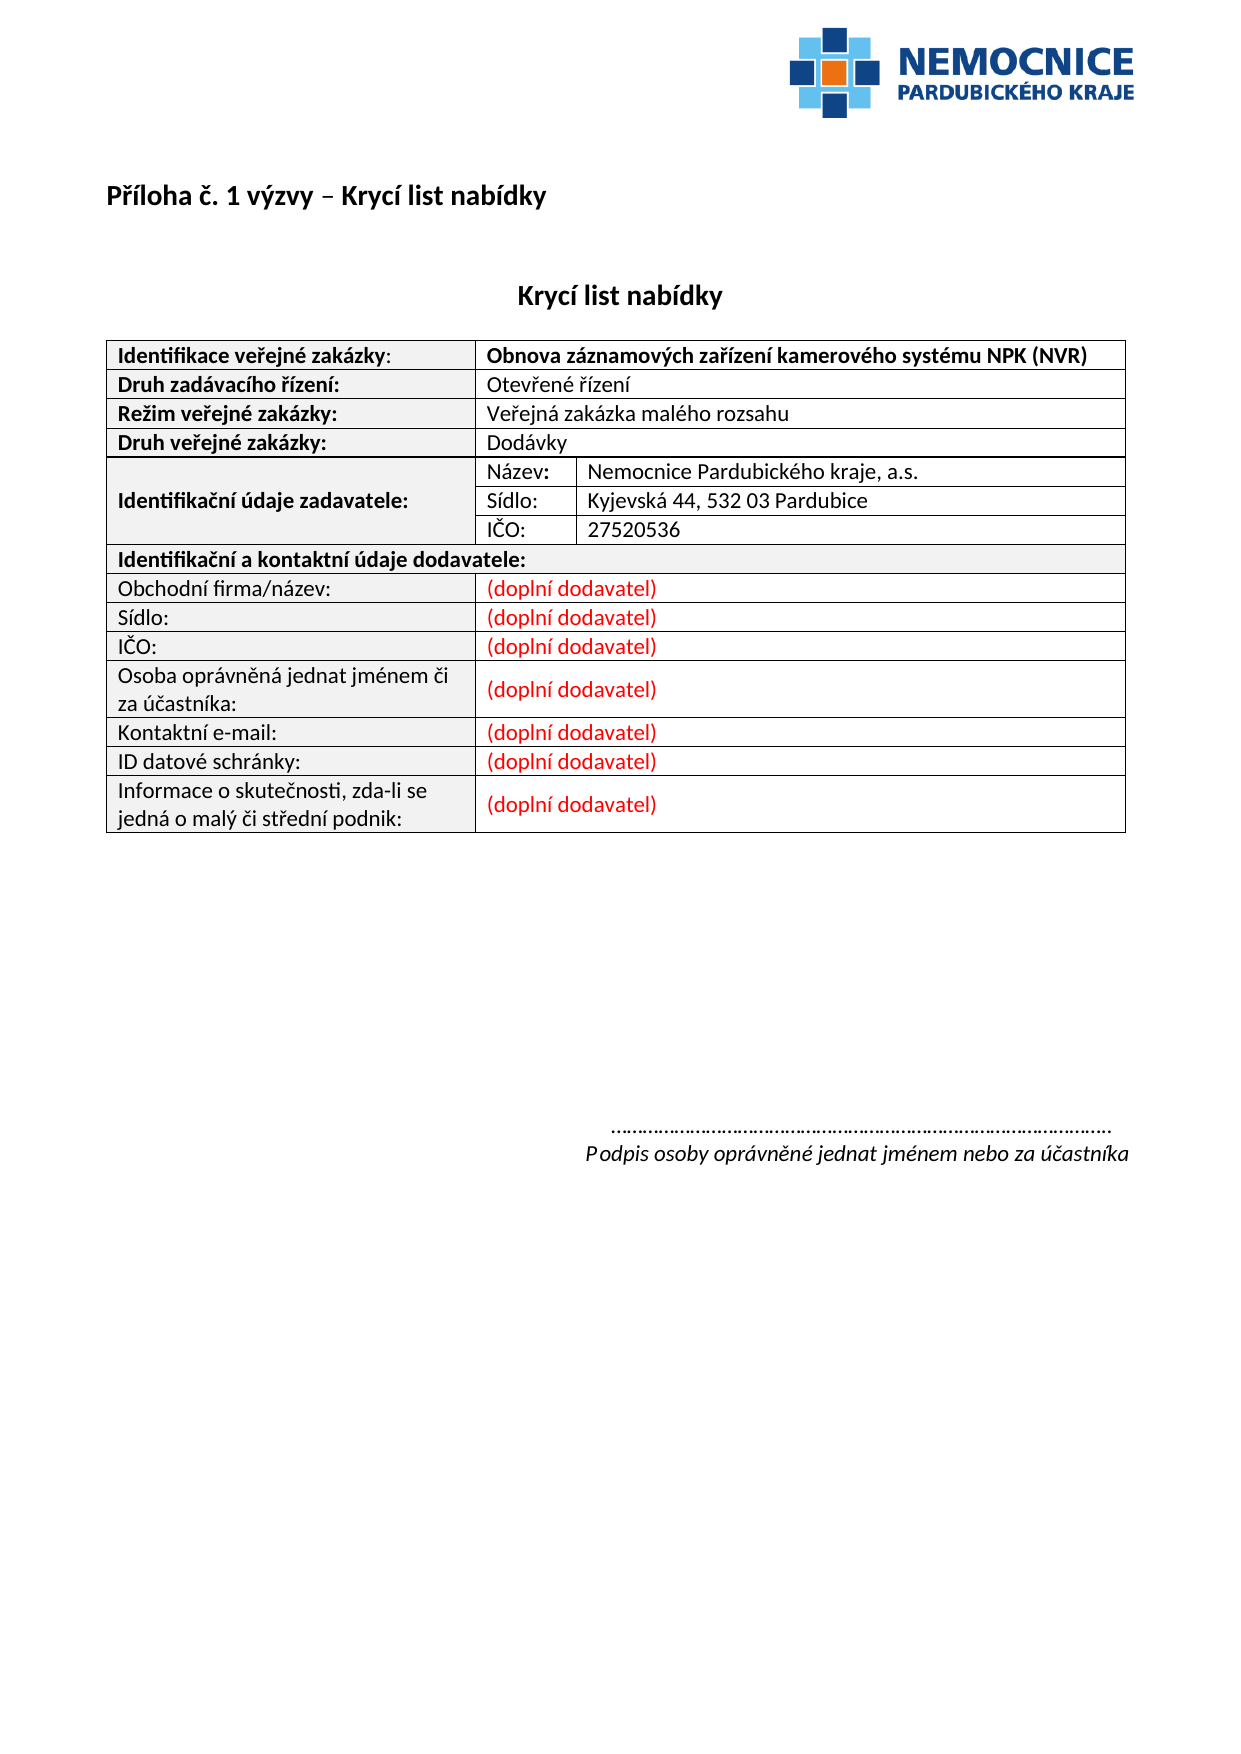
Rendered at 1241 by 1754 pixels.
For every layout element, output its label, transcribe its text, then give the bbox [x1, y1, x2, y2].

text ………………………………………………………………………………….. [106, 1111, 1134, 1139]
table_cell Název: [476, 458, 576, 486]
table_cell (doplní dodavatel) [476, 632, 1125, 660]
table_cell Obchodní firma/název: [107, 574, 475, 602]
table_cell IČO: [476, 516, 576, 544]
table_cell Dodávky [476, 429, 1125, 456]
table_cell Informace o skutečnosti, zda-li se jedná o malý či střední podnik: [107, 776, 475, 832]
table_cell Sídlo: [476, 487, 576, 514]
table_cell Identifikační údaje zadavatele: [107, 458, 475, 544]
picture [788, 26, 1134, 119]
table_cell Osoba oprávněná jednat jménem či za účastníka: [107, 661, 475, 717]
table_cell Identifikační a kontaktní údaje dodavatele: [107, 545, 1125, 573]
table_header Identifikace veřejné zakázky: [107, 341, 475, 369]
table_cell Druh zadávacího řízení: [107, 370, 475, 398]
table_cell (doplní dodavatel) [476, 776, 1125, 832]
table_cell Druh veřejné zakázky: [107, 429, 475, 456]
text Příloha č. 1 výzvy – Krycí list nabídky [106, 177, 1134, 213]
text Podpis osoby oprávněné jednat jménem nebo za účastníka [106, 1139, 1134, 1167]
table_cell (doplní dodavatel) [476, 661, 1125, 717]
text Krycí list nabídky [106, 277, 1134, 312]
table_cell Nemocnice Pardubického kraje, a.s. [577, 458, 1125, 486]
table_cell Sídlo: [107, 603, 475, 631]
table_cell Otevřené řízení [476, 370, 1125, 398]
table_cell IČO: [107, 632, 475, 660]
table_cell (doplní dodavatel) [476, 603, 1125, 631]
table_cell Kyjevská 44, 532 03 Pardubice [577, 487, 1125, 514]
table_cell 27520536 [577, 516, 1125, 544]
table_cell (doplní dodavatel) [476, 718, 1125, 746]
table_cell (doplní dodavatel) [476, 747, 1125, 775]
table_cell Kontaktní e-mail: [107, 718, 475, 746]
table_cell (doplní dodavatel) [476, 574, 1125, 602]
table_cell ID datové schránky: [107, 747, 475, 775]
table_header Obnova záznamových zařízení kamerového systému NPK (NVR) [476, 341, 1125, 369]
table_cell Veřejná zakázka malého rozsahu [476, 399, 1125, 427]
table_cell Režim veřejné zakázky: [107, 399, 475, 427]
